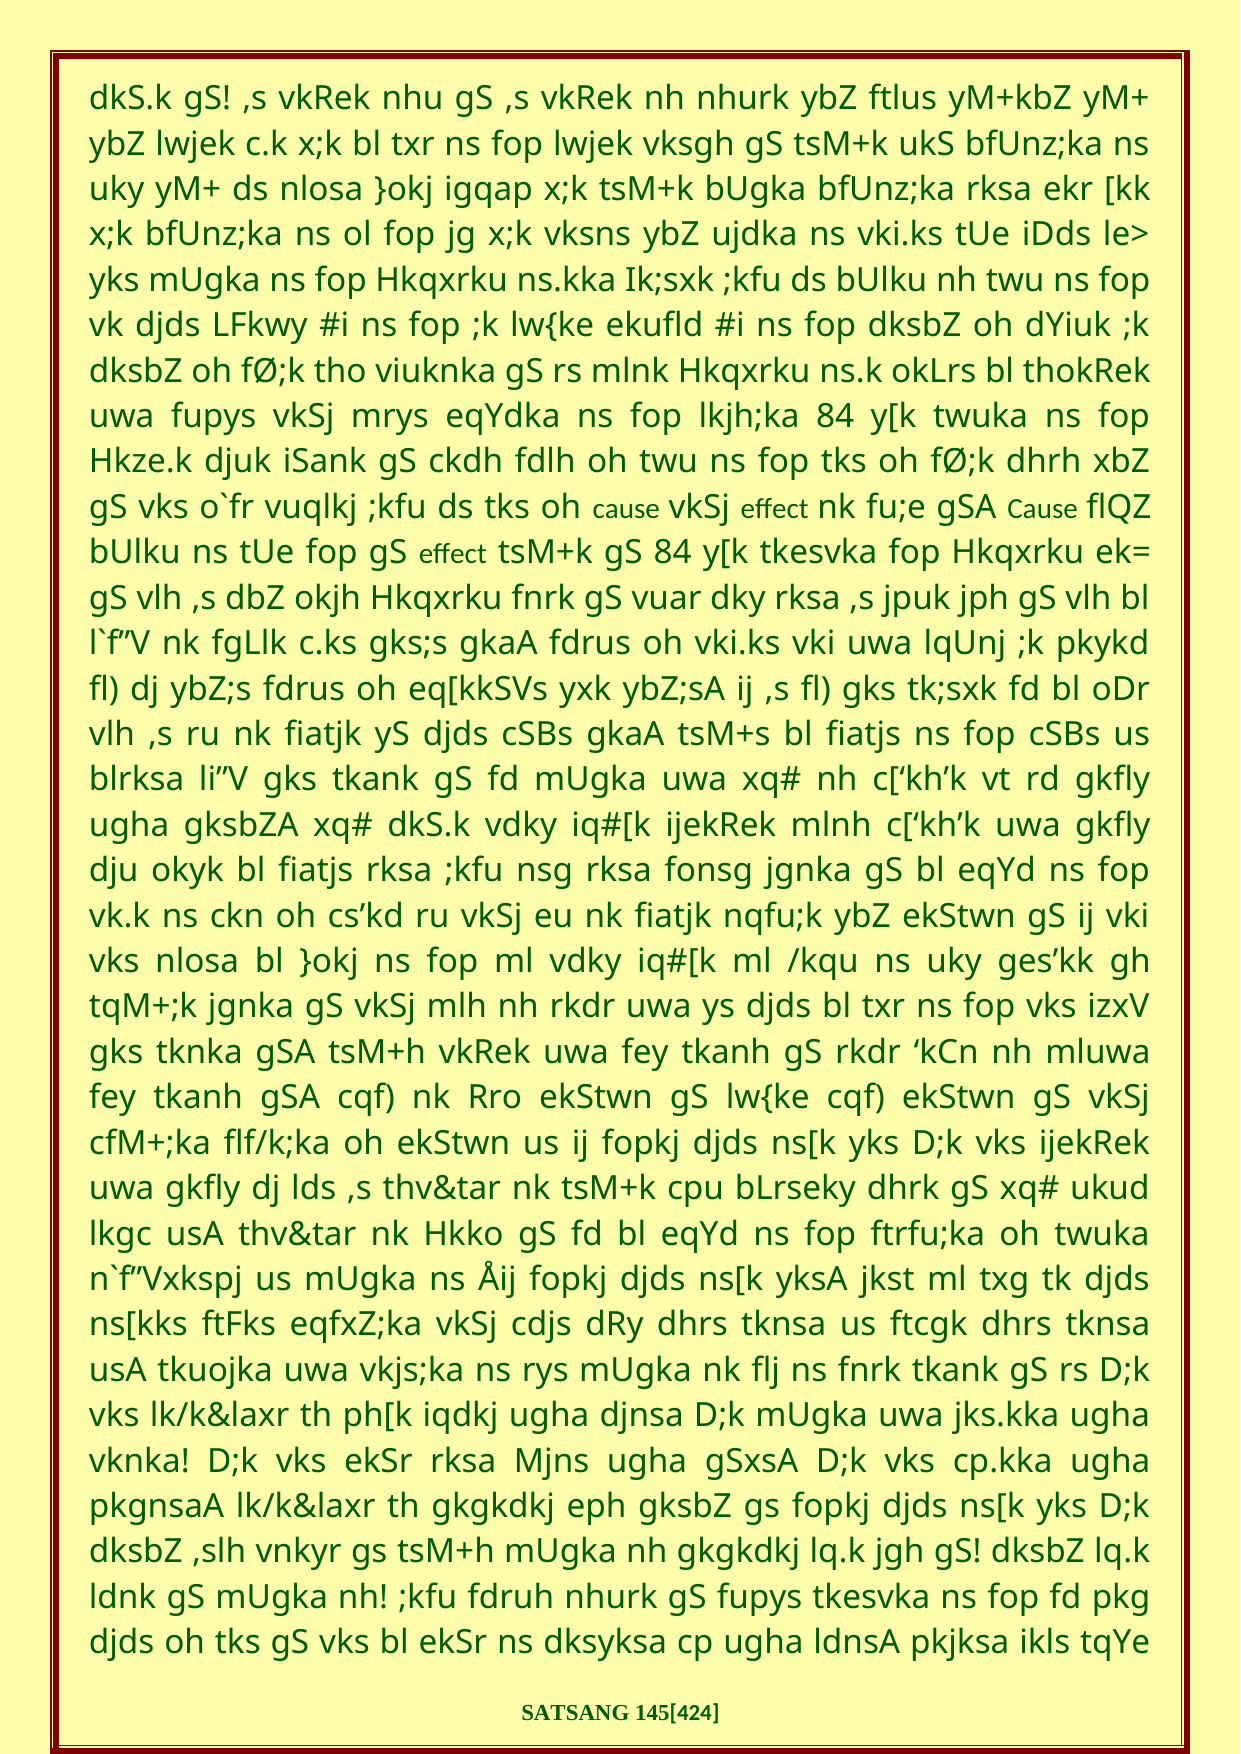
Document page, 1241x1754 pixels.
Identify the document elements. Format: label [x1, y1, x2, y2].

text [89, 74, 1152, 1663]
